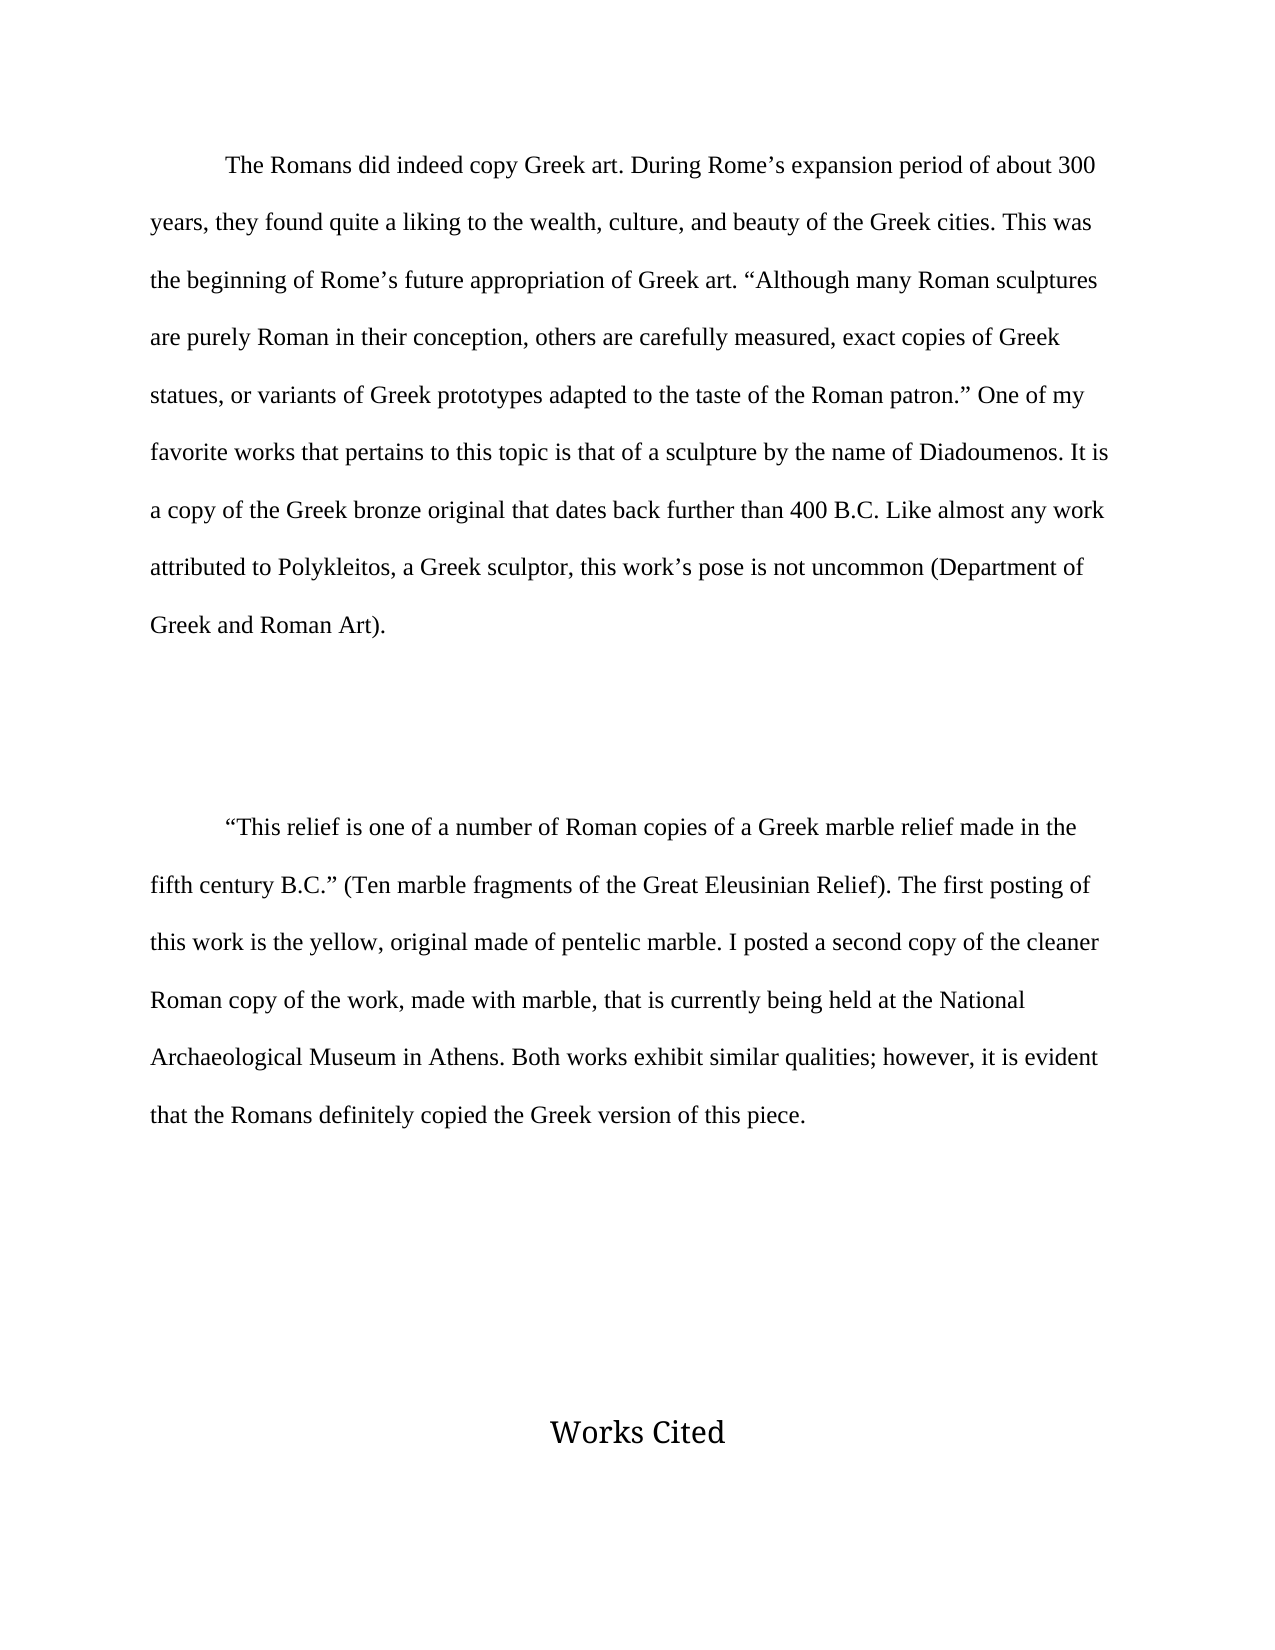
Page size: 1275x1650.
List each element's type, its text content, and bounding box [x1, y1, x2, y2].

text Works Cited [150, 1411, 1125, 1452]
text “This relief is one of a number of Roman copies of a Greek marble relief made in the fifth century B.C.” (Ten marble fragments of the Great Eleusinian Relief). The first posting of this work is the yellow, original made of pentelic marble. I posted a second copy of the cleaner Roman copy of the work, made with marble, that is currently being held at the National Archaeological Museum in Athens. Both works exhibit similar qualities; however, it is evident that the Romans definitely copied the Greek version of this piece. [150, 812, 1125, 1129]
text The Romans did indeed copy Greek art. During Rome’s expansion period of about 300 years, they found quite a liking to the wealth, culture, and beauty of the Greek cities. This was the beginning of Rome’s future appropriation of Greek art. “Although many Roman sculptures are purely Roman in their conception, others are carefully measured, exact copies of Greek statues, or variants of Greek prototypes adapted to the taste of the Roman patron.” One of my favorite works that pertains to this topic is that of a sculpture by the name of Diadoumenos. It is a copy of the Greek bronze original that dates back further than 400 B.C. Like almost any work attributed to Polykleitos, a Greek sculptor, this work’s pose is not uncommon (Department of Greek and Roman Art). [150, 150, 1125, 639]
